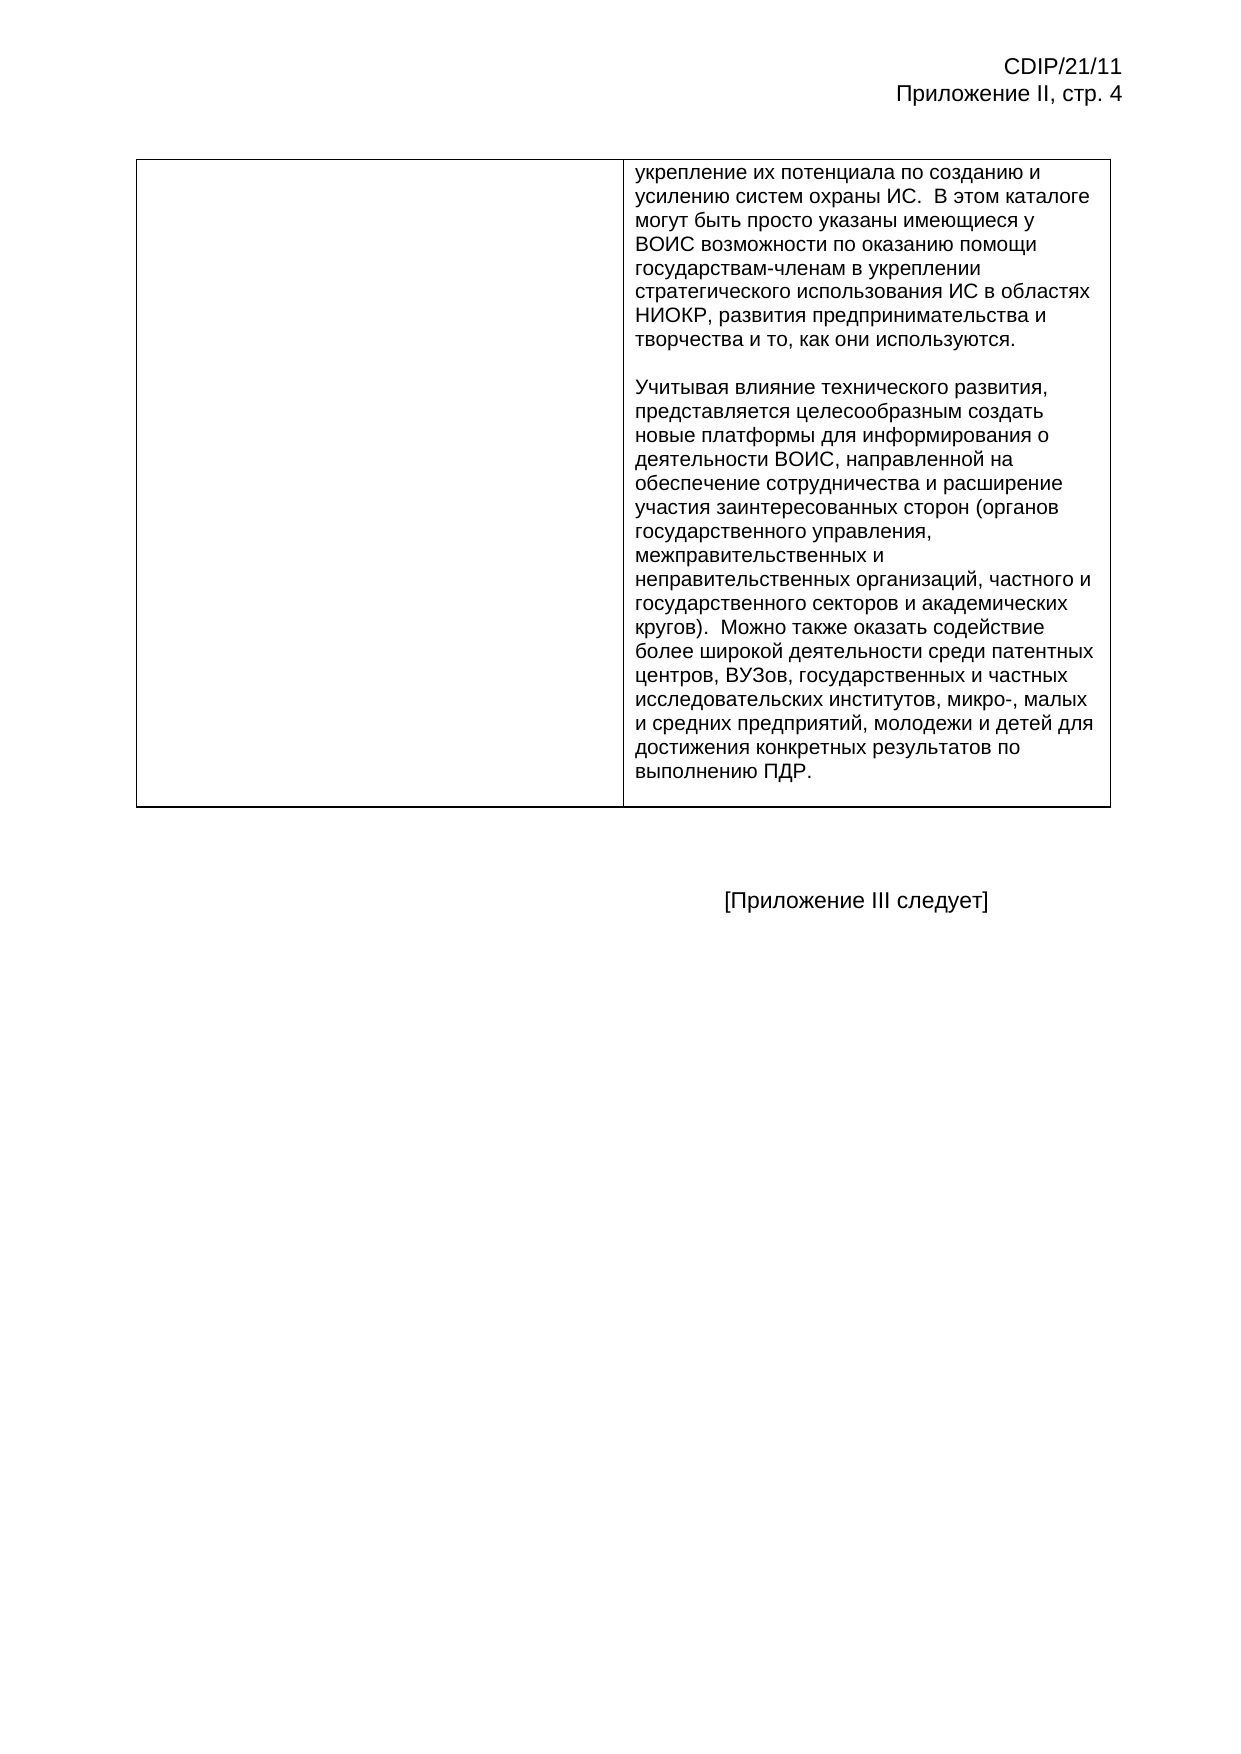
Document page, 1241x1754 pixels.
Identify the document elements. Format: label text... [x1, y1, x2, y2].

text [Приложение III следует] [724, 887, 1122, 913]
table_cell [624, 160, 1110, 806]
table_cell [137, 160, 623, 806]
